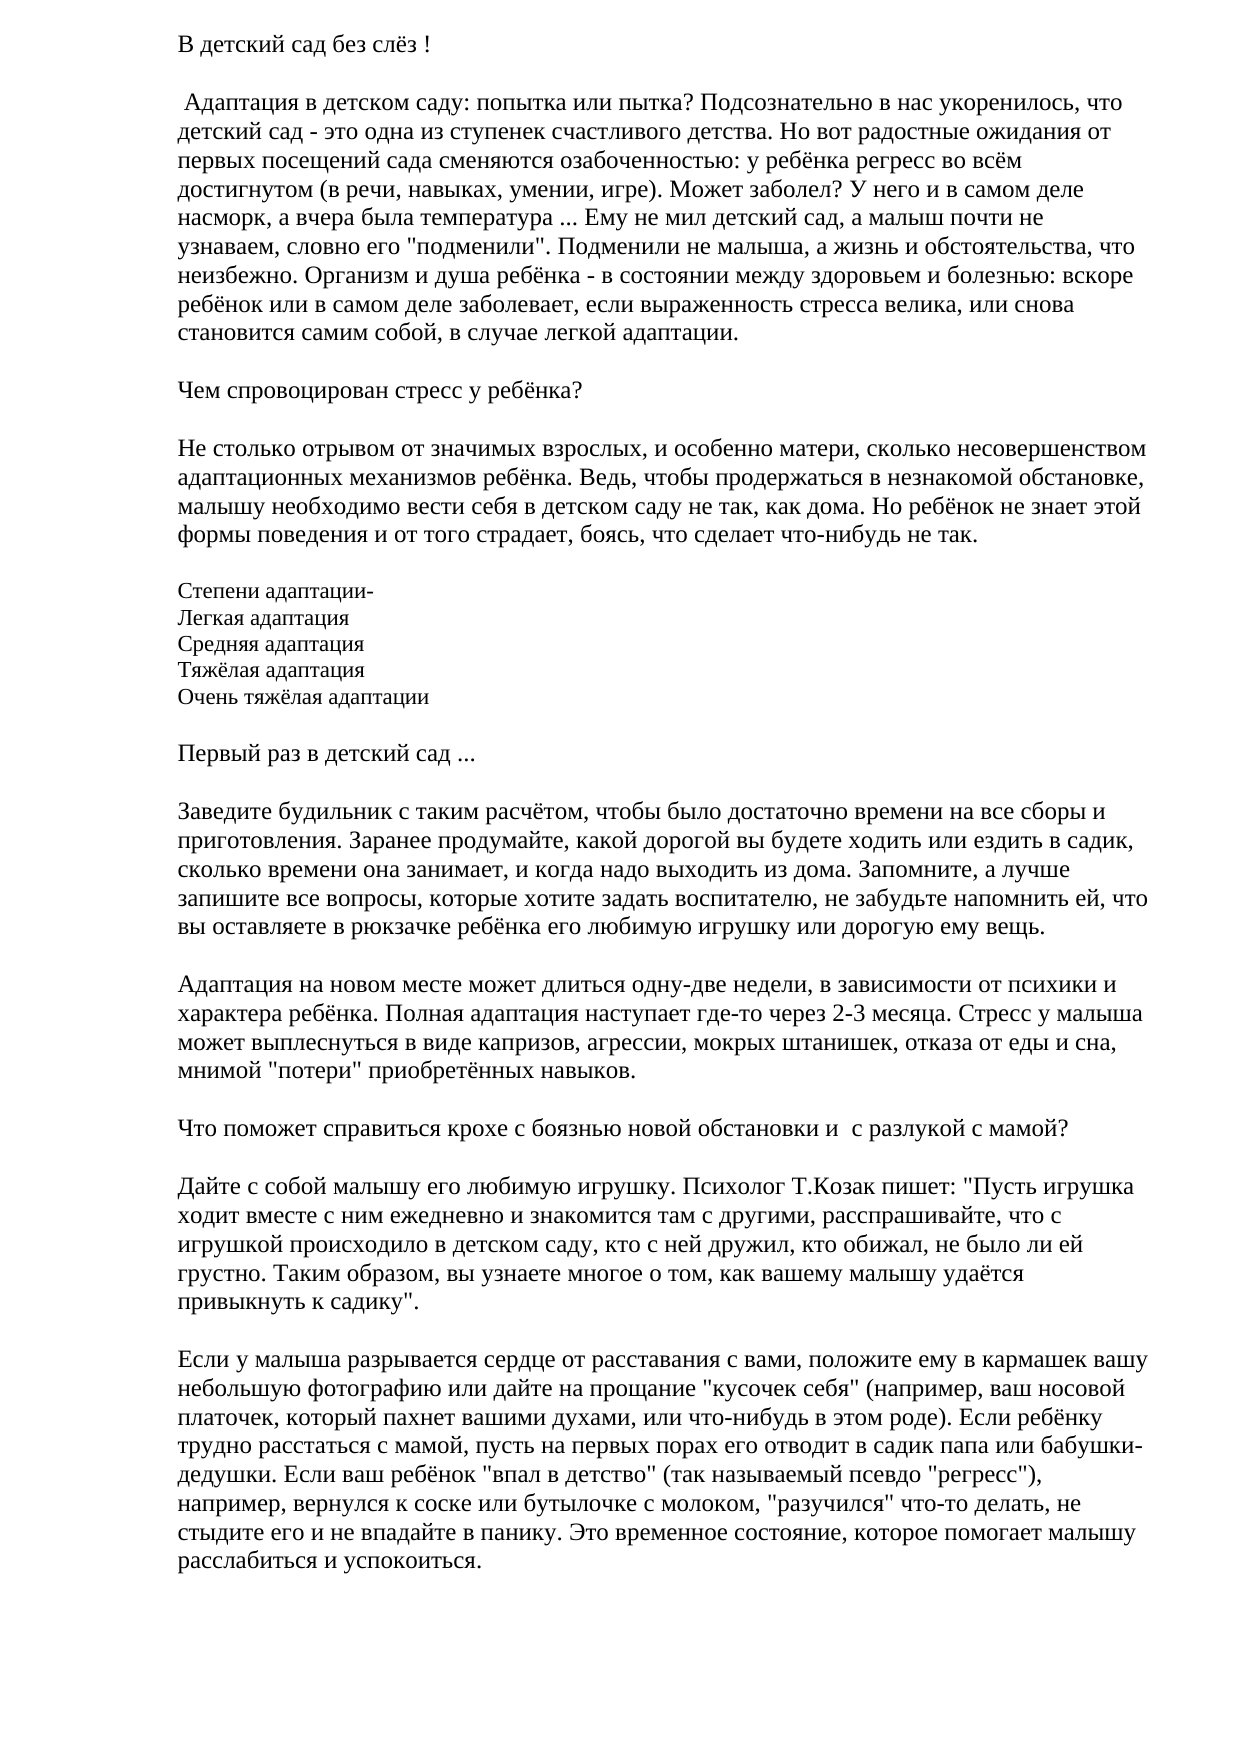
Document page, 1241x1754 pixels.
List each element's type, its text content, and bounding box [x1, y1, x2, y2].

text Адаптация на новом месте может длиться одну-две недели, в зависимости от психики и характера ребёнка. Полная адаптация наступает где-то через 2-3 месяца. Стресс у малыша может выплеснуться в виде капризов, агрессии, мокрых штанишек, отказа от еды и сна, мнимой "потери" приобретённых навыков. [177, 969, 1152, 1084]
text Дайте с собой малышу его любимую игрушку. Психолог Т.Козак пишет: "Пусть игрушка ходит вместе с ним ежедневно и знакомится там с другими, расспрашивайте, что с игрушкой происходило в детском саду, кто с ней дружил, кто обижал, не было ли ей грустно. Таким образом, вы узнаете многое о том, как вашему малышу удаётся привыкнуть к садику". [177, 1171, 1152, 1315]
text Первый раз в детский сад ... [177, 738, 1152, 767]
text Если у малыша разрывается сердце от расставания с вами, положите ему в кармашек вашу небольшую фотографию или дайте на прощание "кусочек себя" (например, ваш носовой платочек, который пахнет вашими духами, или что-нибудь в этом роде). Если ребёнку трудно расстаться с мамой, пусть на первых порах его отводит в садик папа или бабушки-дедушки. Если ваш ребёнок "впал в детство" (так называемый псевдо "регресс"), например, вернулся к соске или бутылочке с молоком, "разучился" что-то делать, не стыдите его и не впадайте в панику. Это временное состояние, которое помогает малышу расслабиться и успокоиться. [177, 1344, 1152, 1574]
text Чем спровоцирован стресс у ребёнка? [177, 375, 1152, 404]
text Не столько отрывом от значимых взрослых, и особенно матери, сколько несовершенством адаптационных механизмов ребёнка. Ведь, чтобы продержаться в незнакомой обстановке, малышу необходимо вести себя в детском саду не так, как дома. Но ребёнок не знает этой формы поведения и от того страдает, боясь, что сделает что-нибудь не так. [177, 433, 1152, 548]
text Очень тяжёлая адаптации [177, 683, 1152, 709]
text Заведите будильник с таким расчётом, чтобы было достаточно времени на все сборы и приготовления. Заранее продумайте, какой дорогой вы будете ходить или ездить в садик, сколько времени она занимает, и когда надо выходить из дома. Запомните, а лучше запишите все вопросы, которые хотите задать воспитателю, не забудьте напомнить ей, что вы оставляете в рюкзачке ребёнка его любимую игрушку или дорогую ему вещь. [177, 796, 1152, 940]
text Что поможет справиться крохе с боязнью новой обстановки и с разлукой с мамой? [177, 1113, 1152, 1142]
text Адаптация в детском саду: попытка или пытка? Подсознательно в нас укоренилось, что детский сад - это одна из ступенек счастливого детства. Но вот радостные ожидания от первых посещений сада сменяются озабоченностью: у ребёнка регресс во всём достигнутом (в речи, навыках, умении, игре). Может заболел? У него и в самом деле насморк, а вчера была температура ... Ему не мил детский сад, а малыш почти не узнаваем, словно его "подменили". Подменили не малыша, а жизнь и обстоятельства, что неизбежно. Организм и душа ребёнка - в состоянии между здоровьем и болезнью: вскоре ребёнок или в самом деле заболевает, если выраженность стресса велика, или снова становится самим собой, в случае легкой адаптации. [177, 87, 1152, 346]
text В детский сад без слёз ! [177, 29, 1152, 58]
text Легкая адаптация [177, 604, 1152, 630]
text Средняя адаптация [177, 630, 1152, 657]
text Тяжёлая адаптация [177, 657, 1152, 683]
text Степени адаптации- [177, 577, 1152, 604]
